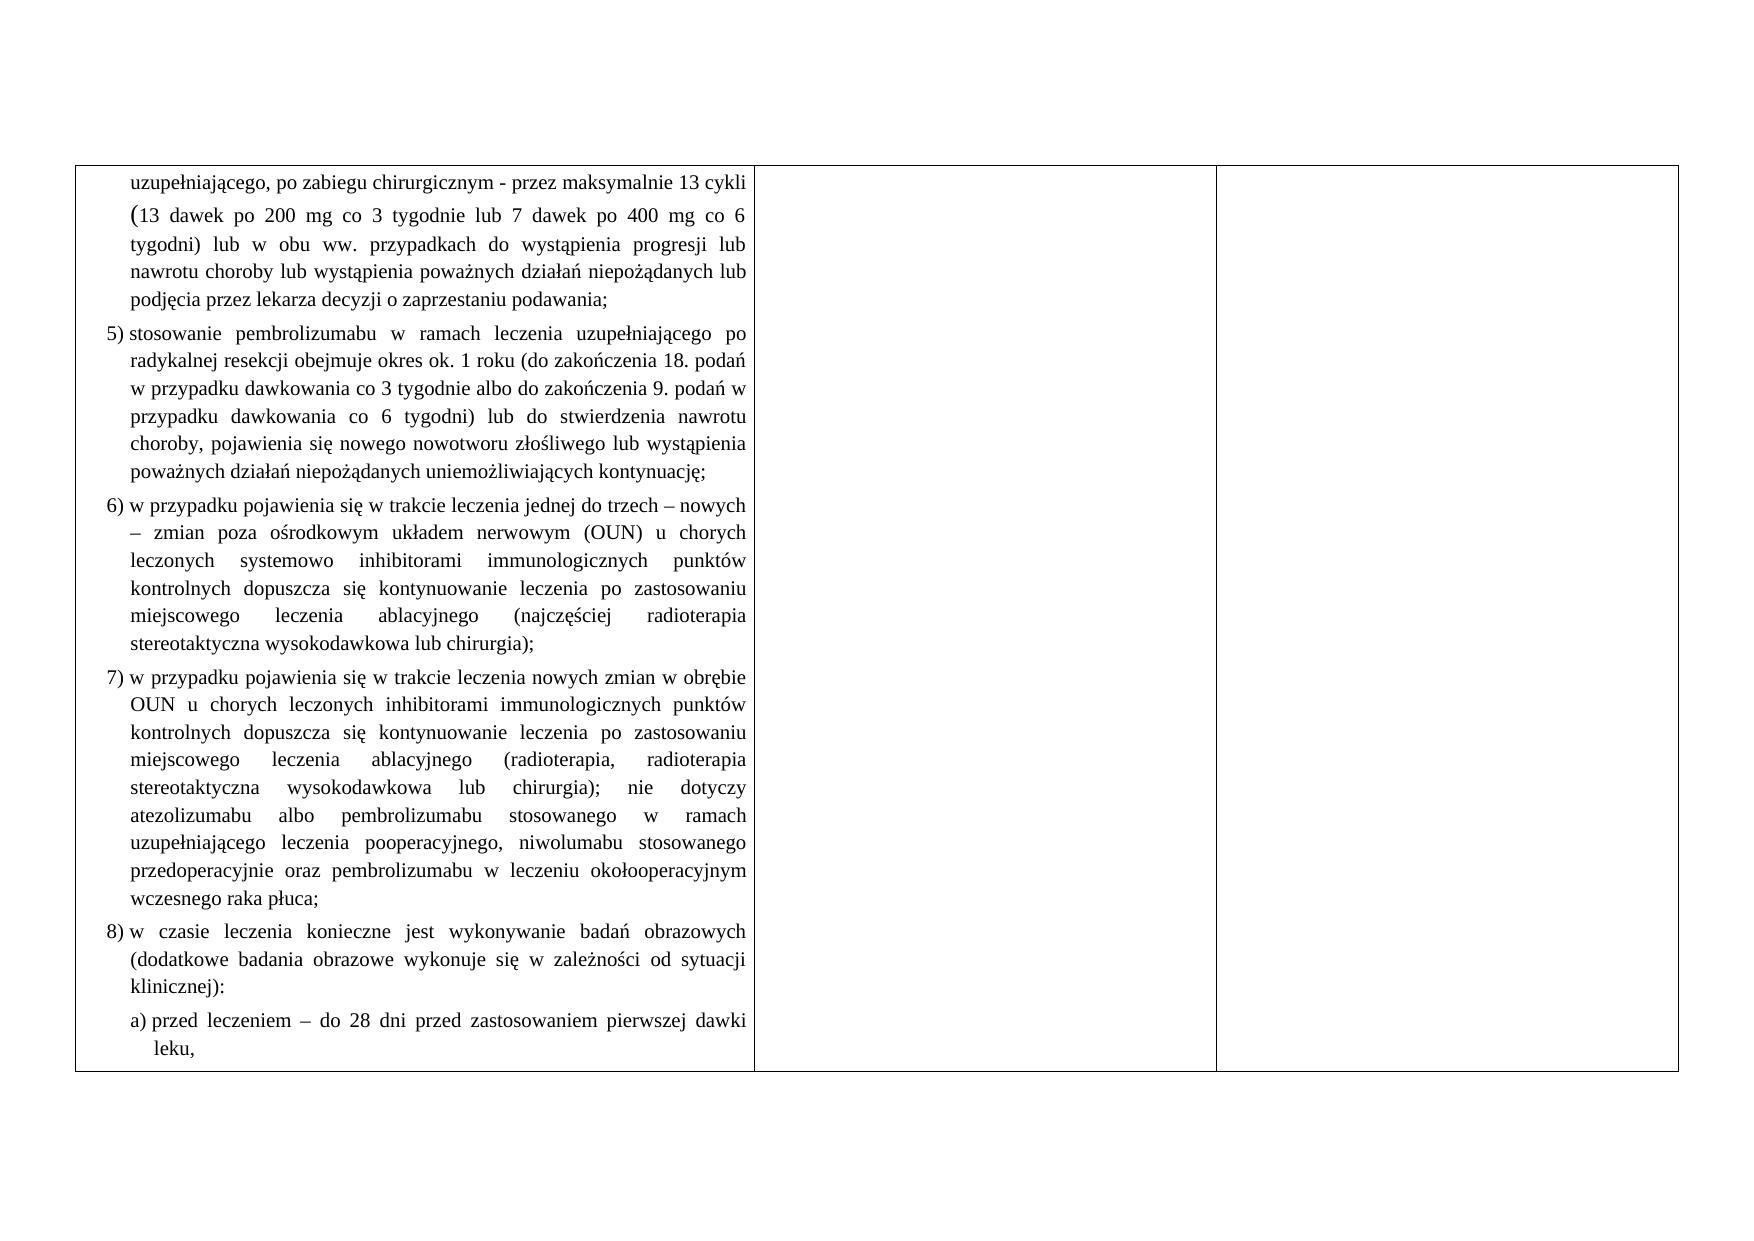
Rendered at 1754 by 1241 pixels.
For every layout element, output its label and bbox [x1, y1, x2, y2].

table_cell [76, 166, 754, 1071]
table_cell [1217, 166, 1678, 1071]
table_cell [755, 166, 1216, 1071]
